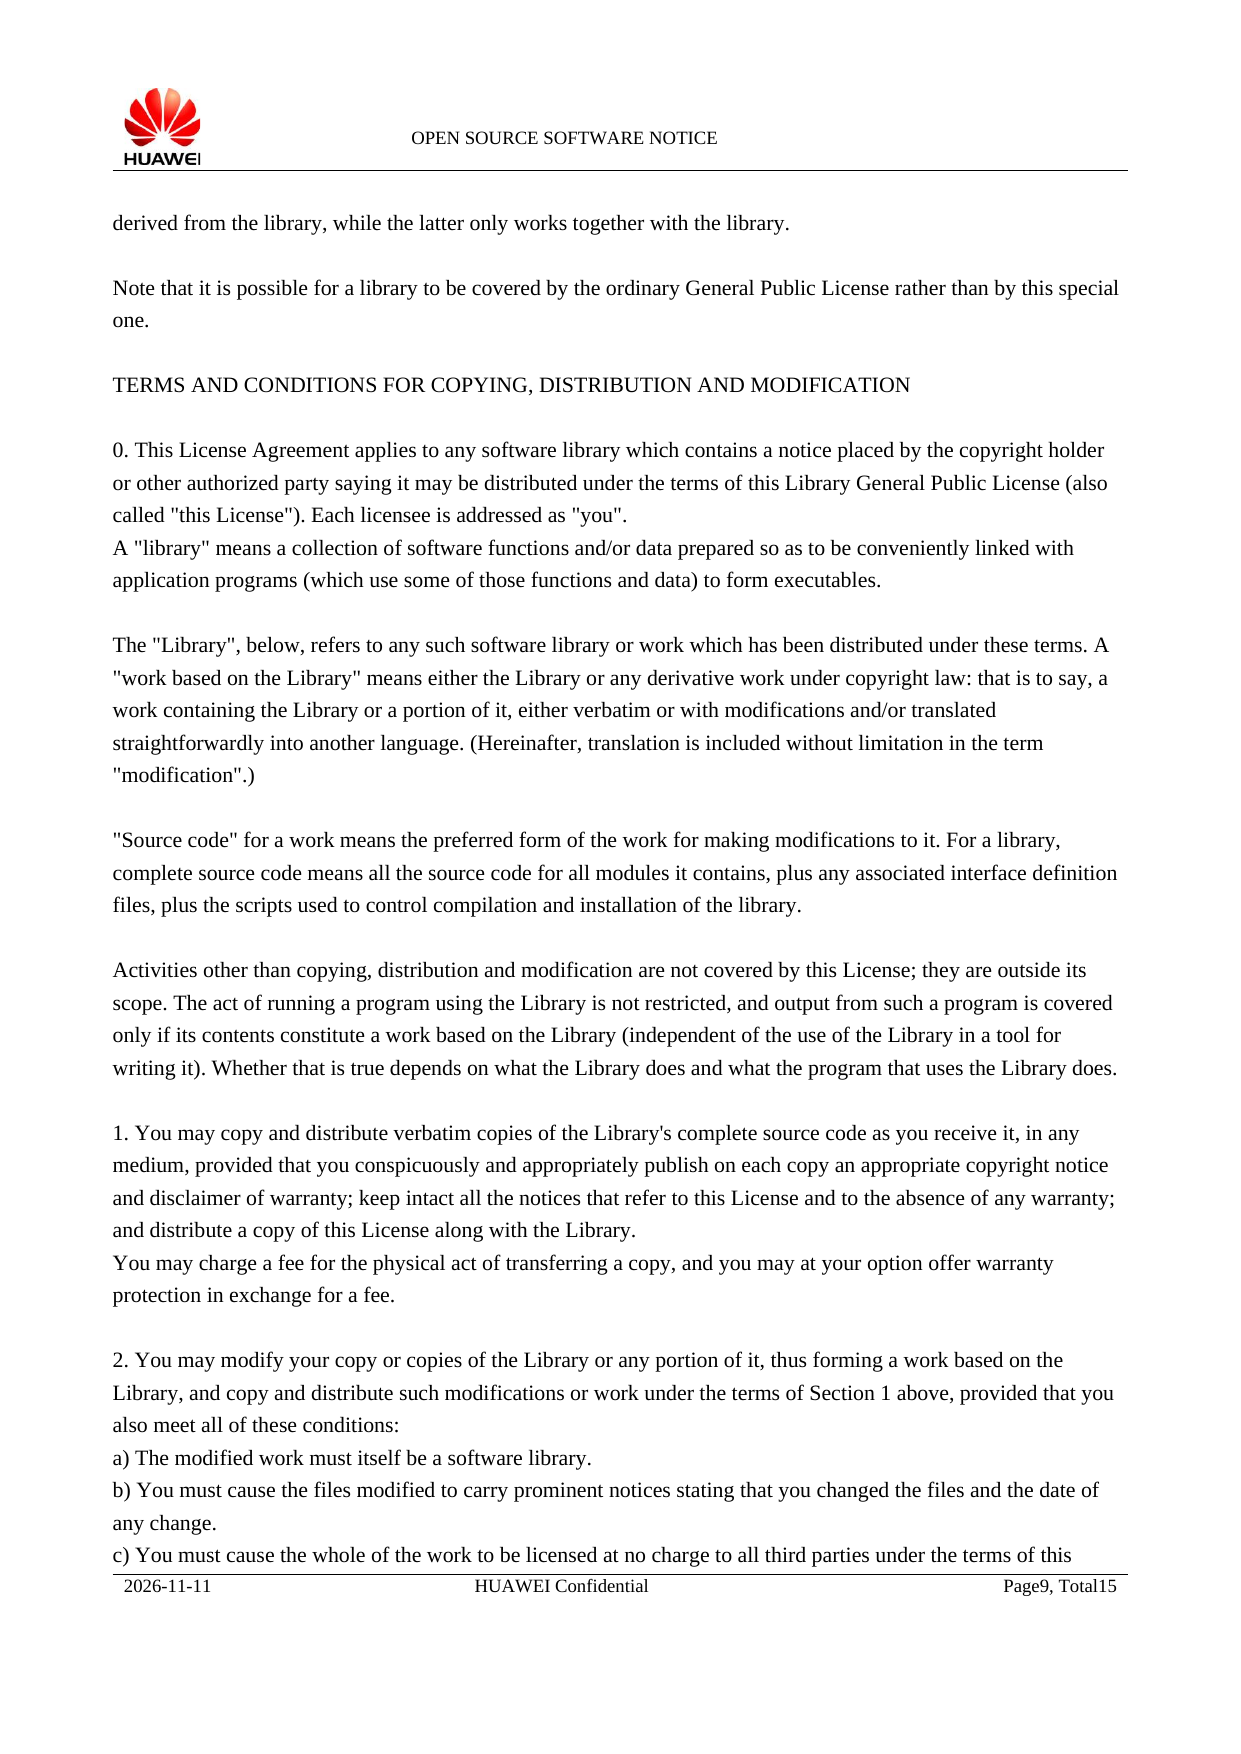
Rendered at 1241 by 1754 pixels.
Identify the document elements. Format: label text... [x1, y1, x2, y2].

picture [124, 88, 201, 165]
